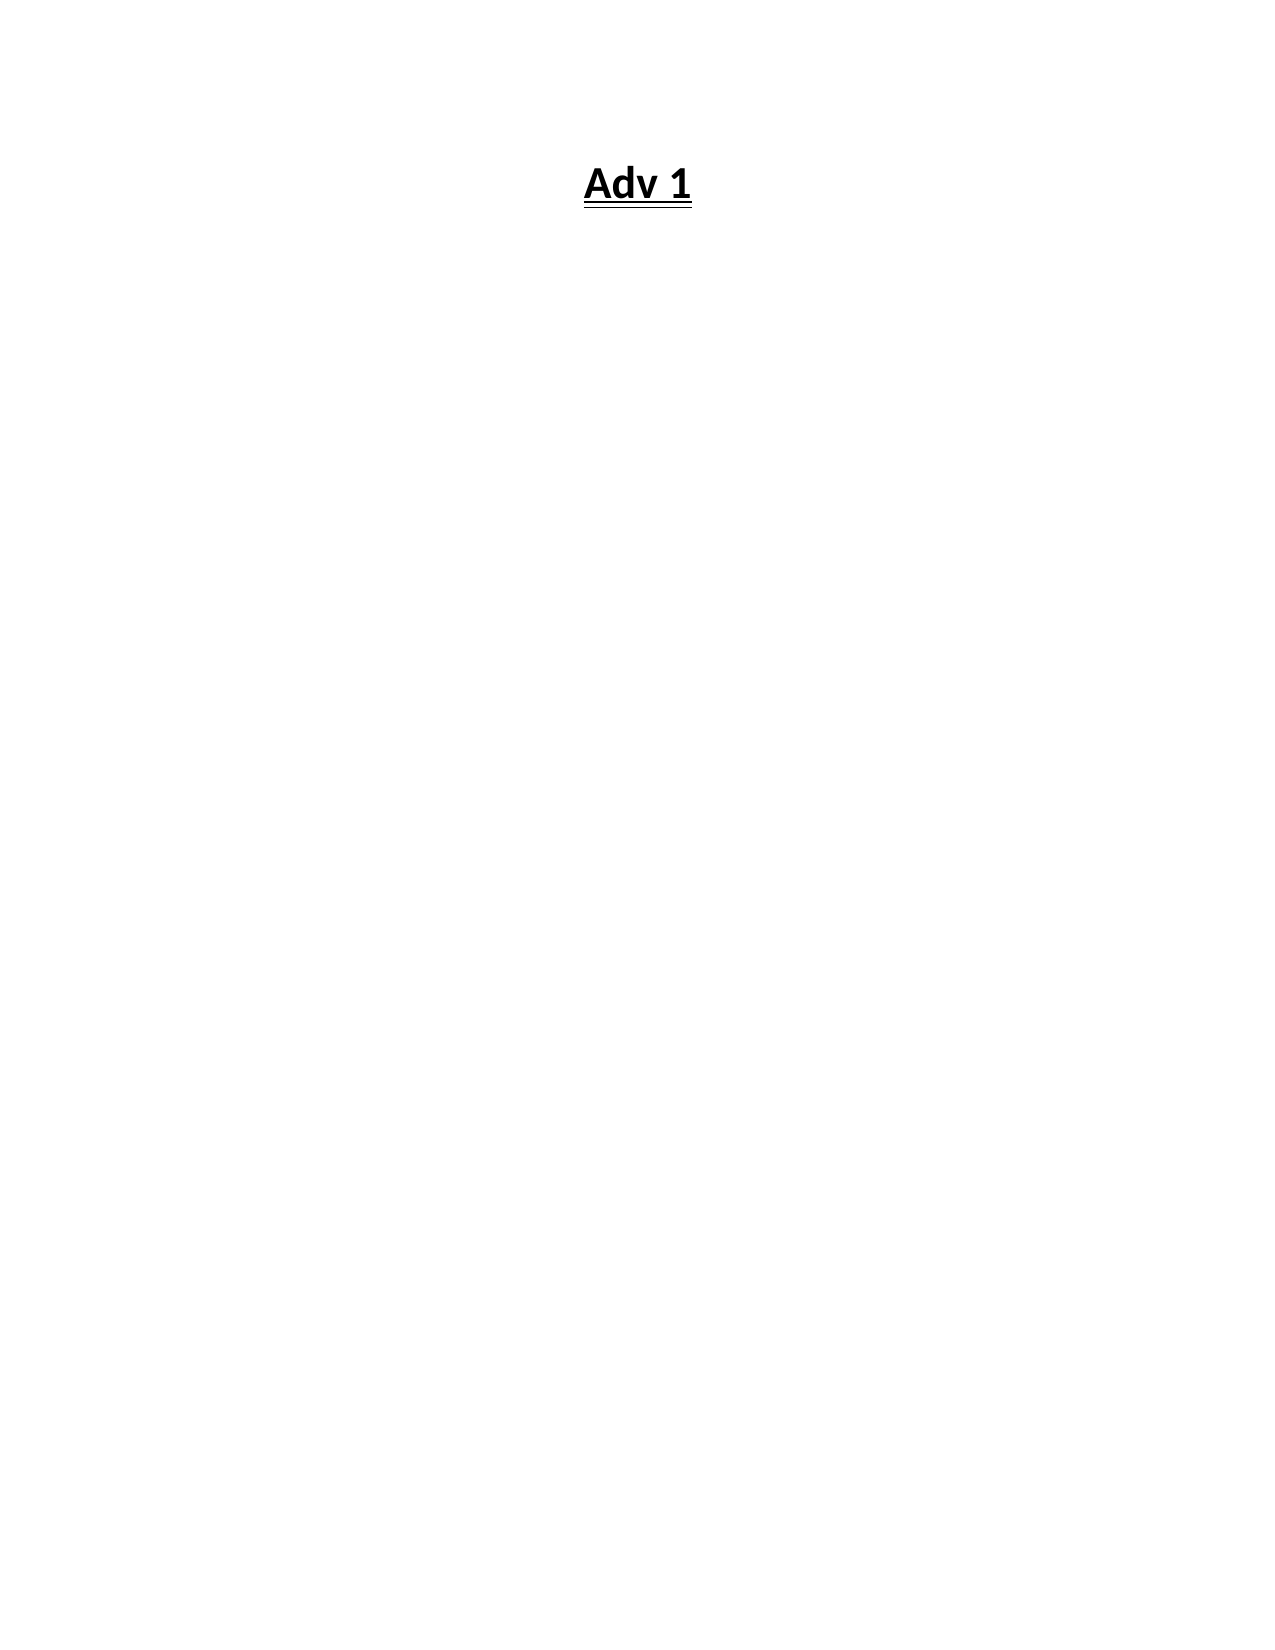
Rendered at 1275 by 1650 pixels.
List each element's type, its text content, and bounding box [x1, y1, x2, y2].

subtitle Adv 1 [187, 154, 1087, 210]
